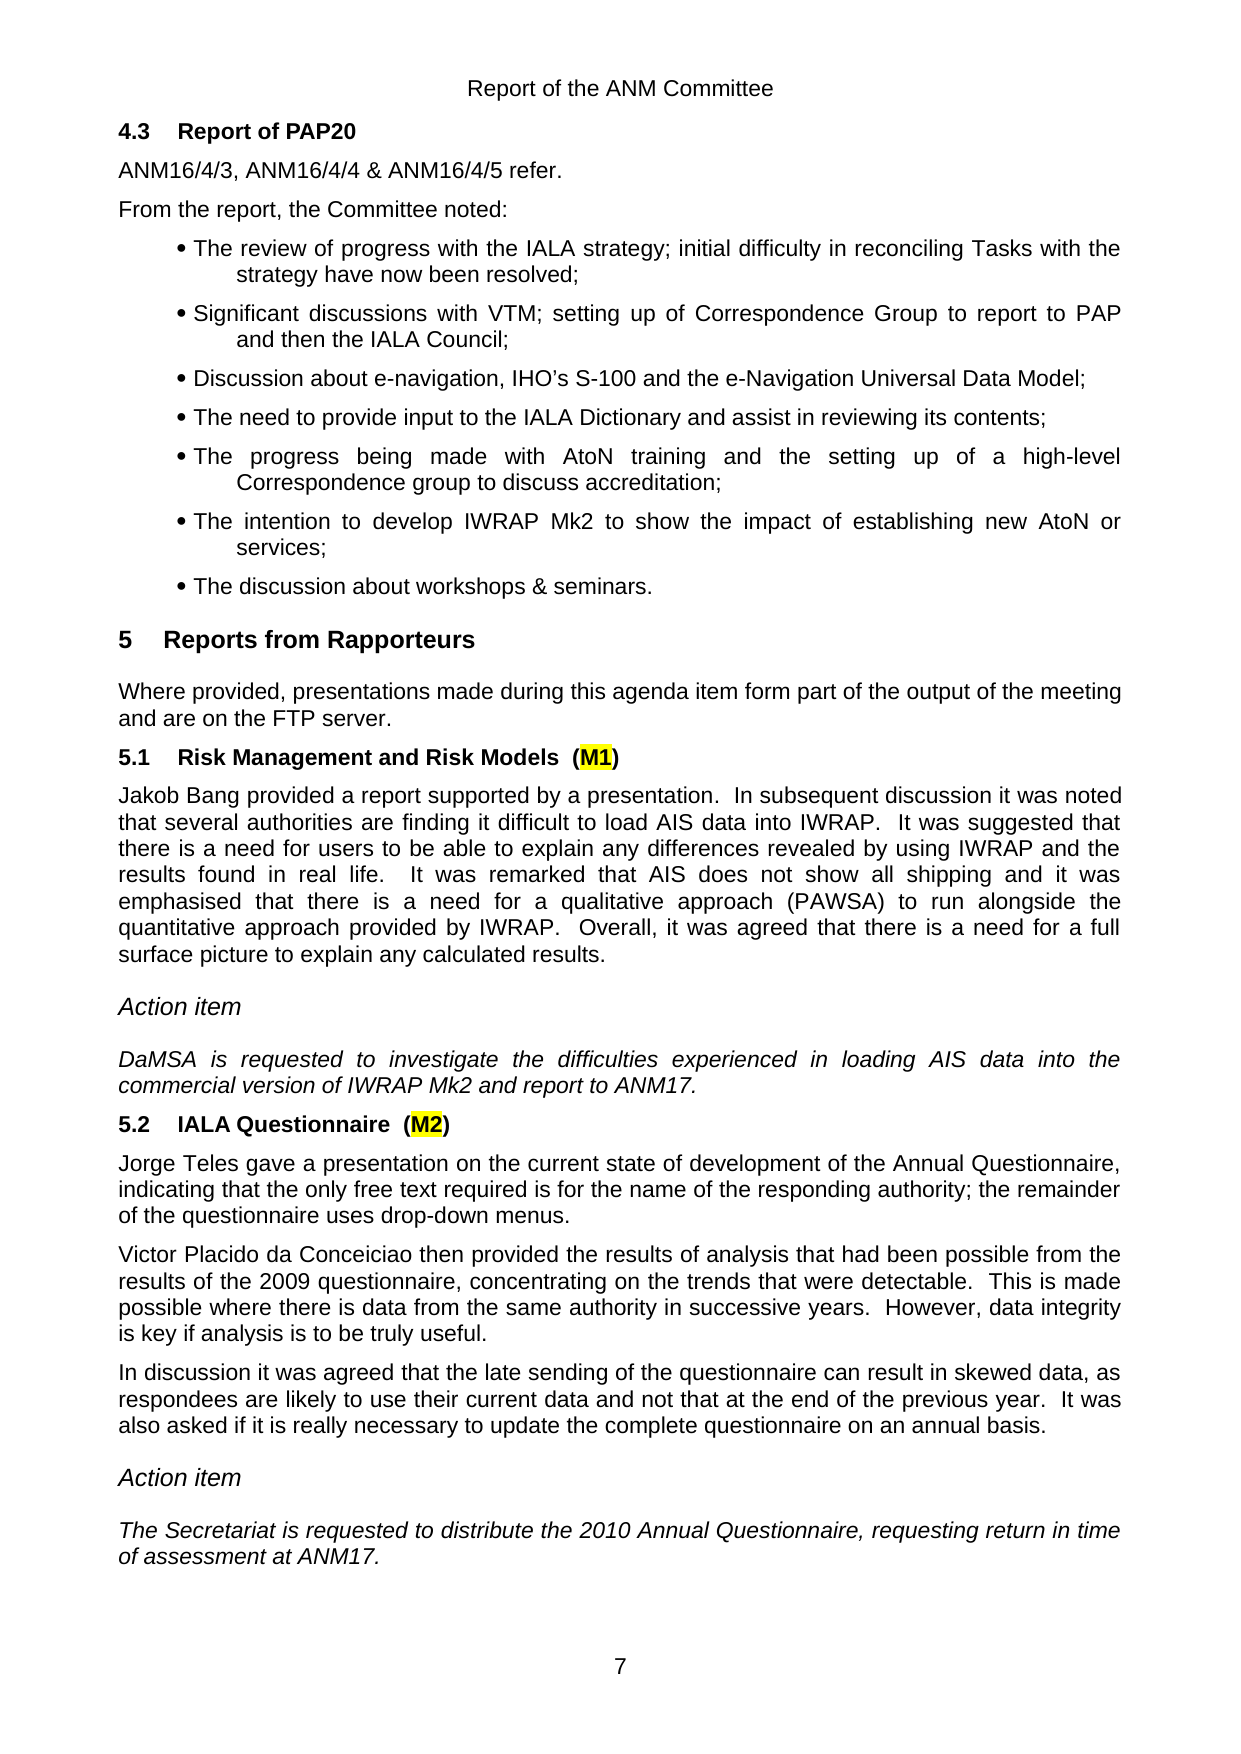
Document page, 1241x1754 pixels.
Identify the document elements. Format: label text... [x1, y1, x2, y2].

text Discussion about e-navigation, IHO’s S-100 and the e-Navigation Universal Data Model; [177, 365, 1122, 391]
text DaMSA is requested to investigate the difficulties experienced in loading AIS data into the commercial version of IWRAP Mk2 and report to ANM17. [118, 1046, 1122, 1098]
subtitle Risk Management and Risk Models (M1) [118, 743, 1122, 770]
text Significant discussions with VTM; setting up of Correspondence Group to report to PAP and then the IALA Council; [177, 300, 1122, 353]
text The Secretariat is requested to distribute the 2010 Annual Questionnaire, requesting return in time of assessment at ANM17. [118, 1517, 1122, 1570]
text From the report, the Committee noted: [118, 196, 1122, 222]
text Action item [118, 1463, 1122, 1492]
text The intention to develop IWRAP Mk2 to show the impact of establishing new AtoN or services; [177, 508, 1122, 561]
text Where provided, presentations made during this agenda item form part of the output of the meeting and are on the FTP server. [118, 678, 1122, 731]
text Victor Placido da Conceiciao then provided the results of analysis that had been possible from the results of the 2009 questionnaire, concentrating on the trends that were detectable. This is made possible where there is data from the same authority in successive years. However, data integrity is key if analysis is to be truly useful. [118, 1241, 1122, 1347]
subtitle IALA Questionnaire (M2) [118, 1111, 411, 1137]
text Action item [118, 992, 1122, 1021]
text In discussion it was agreed that the late sending of the questionnaire can result in skewed data, as respondees are likely to use their current data and not that at the end of the previous year. It was also asked if it is really necessary to update the complete questionnaire on an annual basis. [118, 1359, 1122, 1438]
text Jorge Teles gave a presentation on the current state of development of the Annual Questionnaire, indicating that the only free text required is for the name of the responding authority; the remainder of the questionnaire uses drop-down menus. [118, 1150, 1122, 1229]
text Jakob Bang provided a report supported by a presentation. In subsequent discussion it was noted that several authorities are finding it difficult to load AIS data into IWRAP. It was suggested that there is a need for users to be able to explain any differences revealed by using IWRAP and the results found in real life. It was remarked that AIS does not show all shipping and it was emphasised that there is a need for a qualitative approach (PAWSA) to run alongside the quantitative approach provided by IWRAP. Overall, it was agreed that there is a need for a full surface picture to explain any calculated results. [118, 782, 1122, 967]
text The progress being made with AtoN training and the setting up of a high-level Correspondence group to discuss accreditation; [177, 443, 1122, 496]
subtitle IALA Questionnaire (M2) [442, 1111, 1122, 1137]
text The review of progress with the IALA strategy; initial difficulty in reconciling Tasks with the strategy have now been resolved; [177, 235, 1122, 287]
text ANM16/4/3, ANM16/4/4 & ANM16/4/5 refer. [118, 157, 1122, 183]
subtitle Report of PAP20 [118, 118, 1122, 144]
text The need to provide input to the IALA Dictionary and assist in reviewing its contents; [177, 404, 1122, 430]
subtitle Reports from Rapporteurs [118, 624, 1122, 653]
text The discussion about workshops & seminars. [177, 573, 1122, 599]
